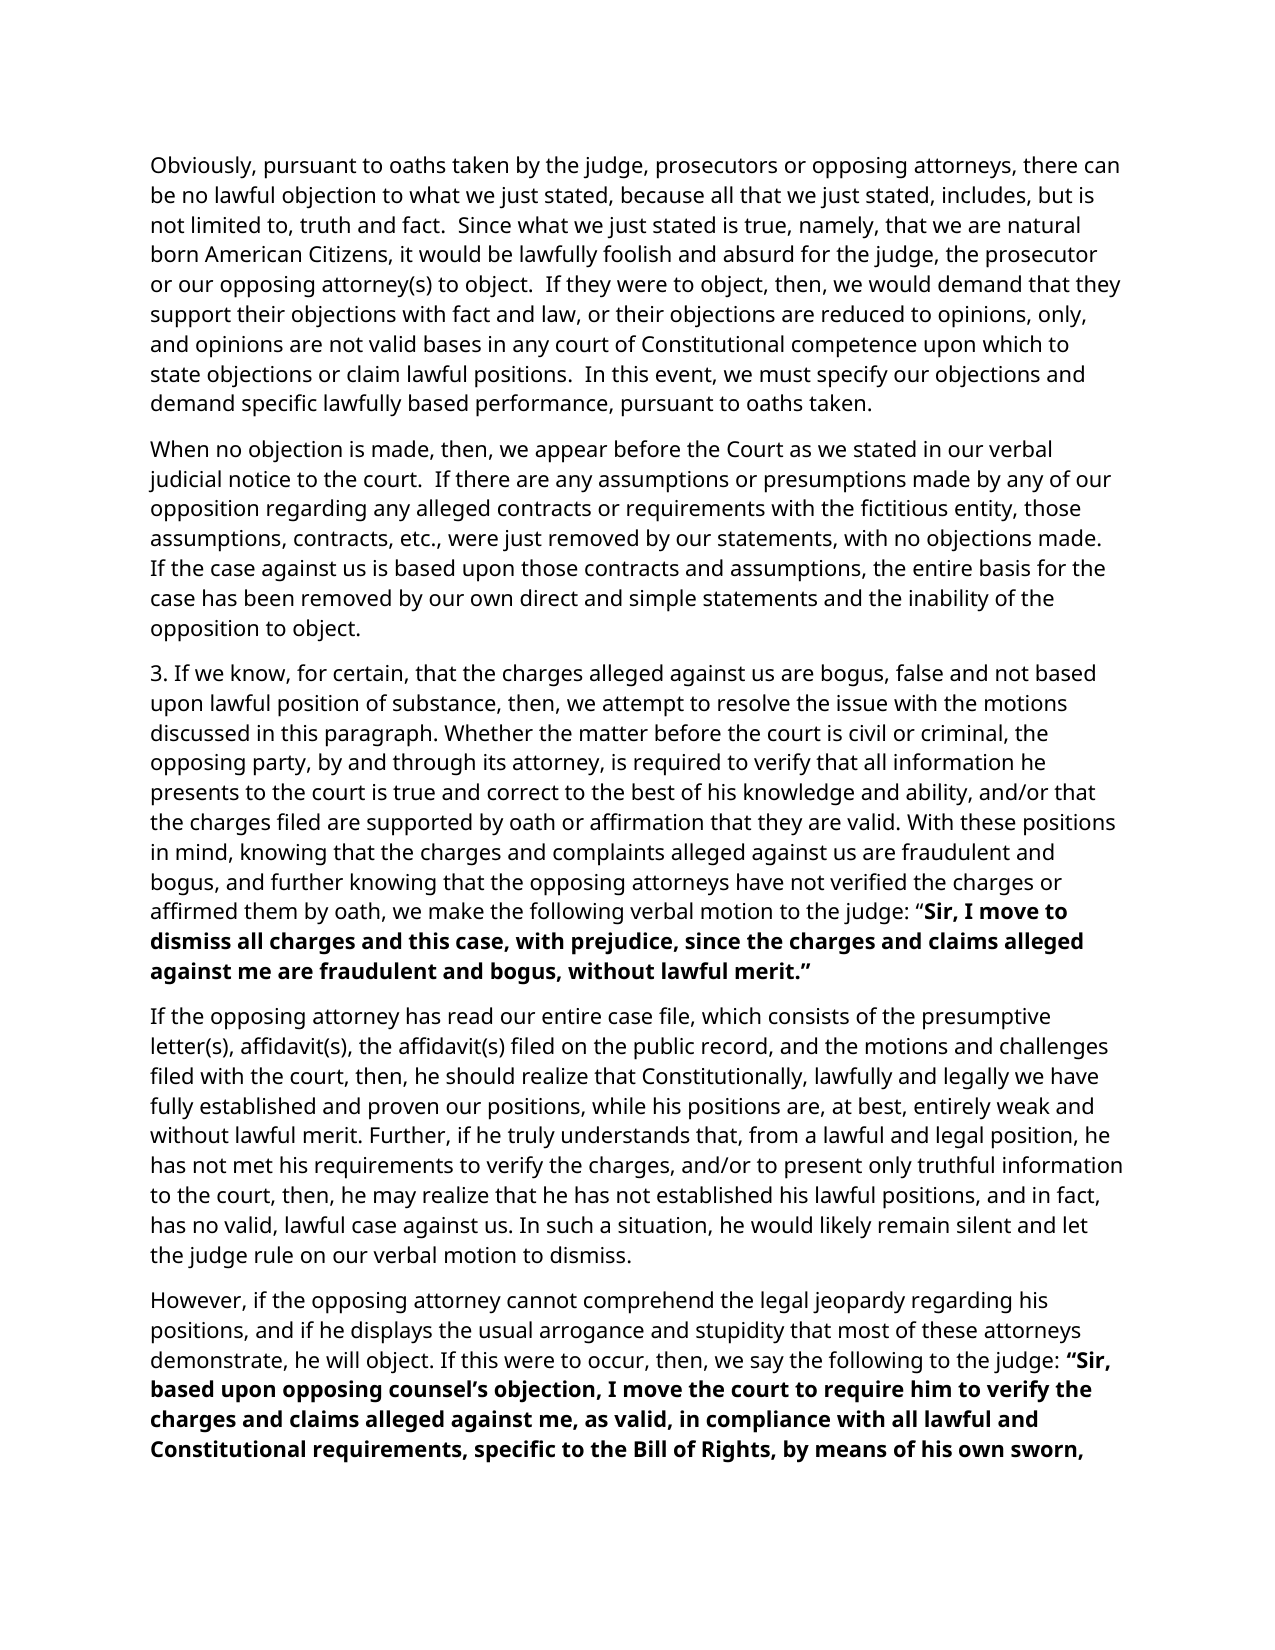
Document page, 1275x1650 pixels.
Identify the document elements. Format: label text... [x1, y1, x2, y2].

text When no objection is made, then, we appear before the Court as we stated in our verbal judicial notice to the court. If there are any assumptions or presumptions made by any of our opposition regarding any alleged contracts or requirements with the fictitious entity, those assumptions, contracts, etc., were just removed by our statements, with no objections made. If the case against us is based upon those contracts and assumptions, the entire basis for the case has been removed by our own direct and simple statements and the inability of the opposition to object. [150, 434, 1125, 642]
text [150, 1285, 1125, 1464]
text 3. If we know, for certain, that the charges alleged against us are bogus, false and not based upon lawful position of substance, then, we attempt to resolve the issue with the motions discussed in this paragraph. Whether the matter before the court is civil or criminal, the opposing party, by and through its attorney, is required to verify that all information he presents to the court is true and correct to the best of his knowledge and ability, and/or that the charges filed are supported by oath or affirmation that they are valid. With these positions in mind, knowing that the charges and complaints alleged against us are fraudulent and bogus, and further knowing that the opposing attorneys have not verified the charges or affirmed them by oath, we make the following verbal motion to the judge: “Sir, I move to dismiss all charges and this case, with prejudice, since the charges and claims alleged against me are fraudulent and bogus, without lawful merit.” [150, 658, 1125, 986]
text If the opposing attorney has read our entire case file, which consists of the presumptive letter(s), affidavit(s), the affidavit(s) filed on the public record, and the motions and challenges filed with the court, then, he should realize that Constitutionally, lawfully and legally we have fully established and proven our positions, while his positions are, at best, entirely weak and without lawful merit. Further, if he truly understands that, from a lawful and legal position, he has not met his requirements to verify the charges, and/or to present only truthful information to the court, then, he may realize that he has not established his lawful positions, and in fact, has no valid, lawful case against us. In such a situation, he would likely remain silent and let the judge rule on our verbal motion to dismiss. [150, 1001, 1125, 1269]
text Obviously, pursuant to oaths taken by the judge, prosecutors or opposing attorneys, there can be no lawful objection to what we just stated, because all that we just stated, includes, but is not limited to, truth and fact. Since what we just stated is true, namely, that we are natural born American Citizens, it would be lawfully foolish and absurd for the judge, the prosecutor or our opposing attorney(s) to object. If they were to object, then, we would demand that they support their objections with fact and law, or their objections are reduced to opinions, only, and opinions are not valid bases in any court of Constitutional competence upon which to state objections or claim lawful positions. In this event, we must specify our objections and demand specific lawfully based performance, pursuant to oaths taken. [150, 150, 1125, 418]
